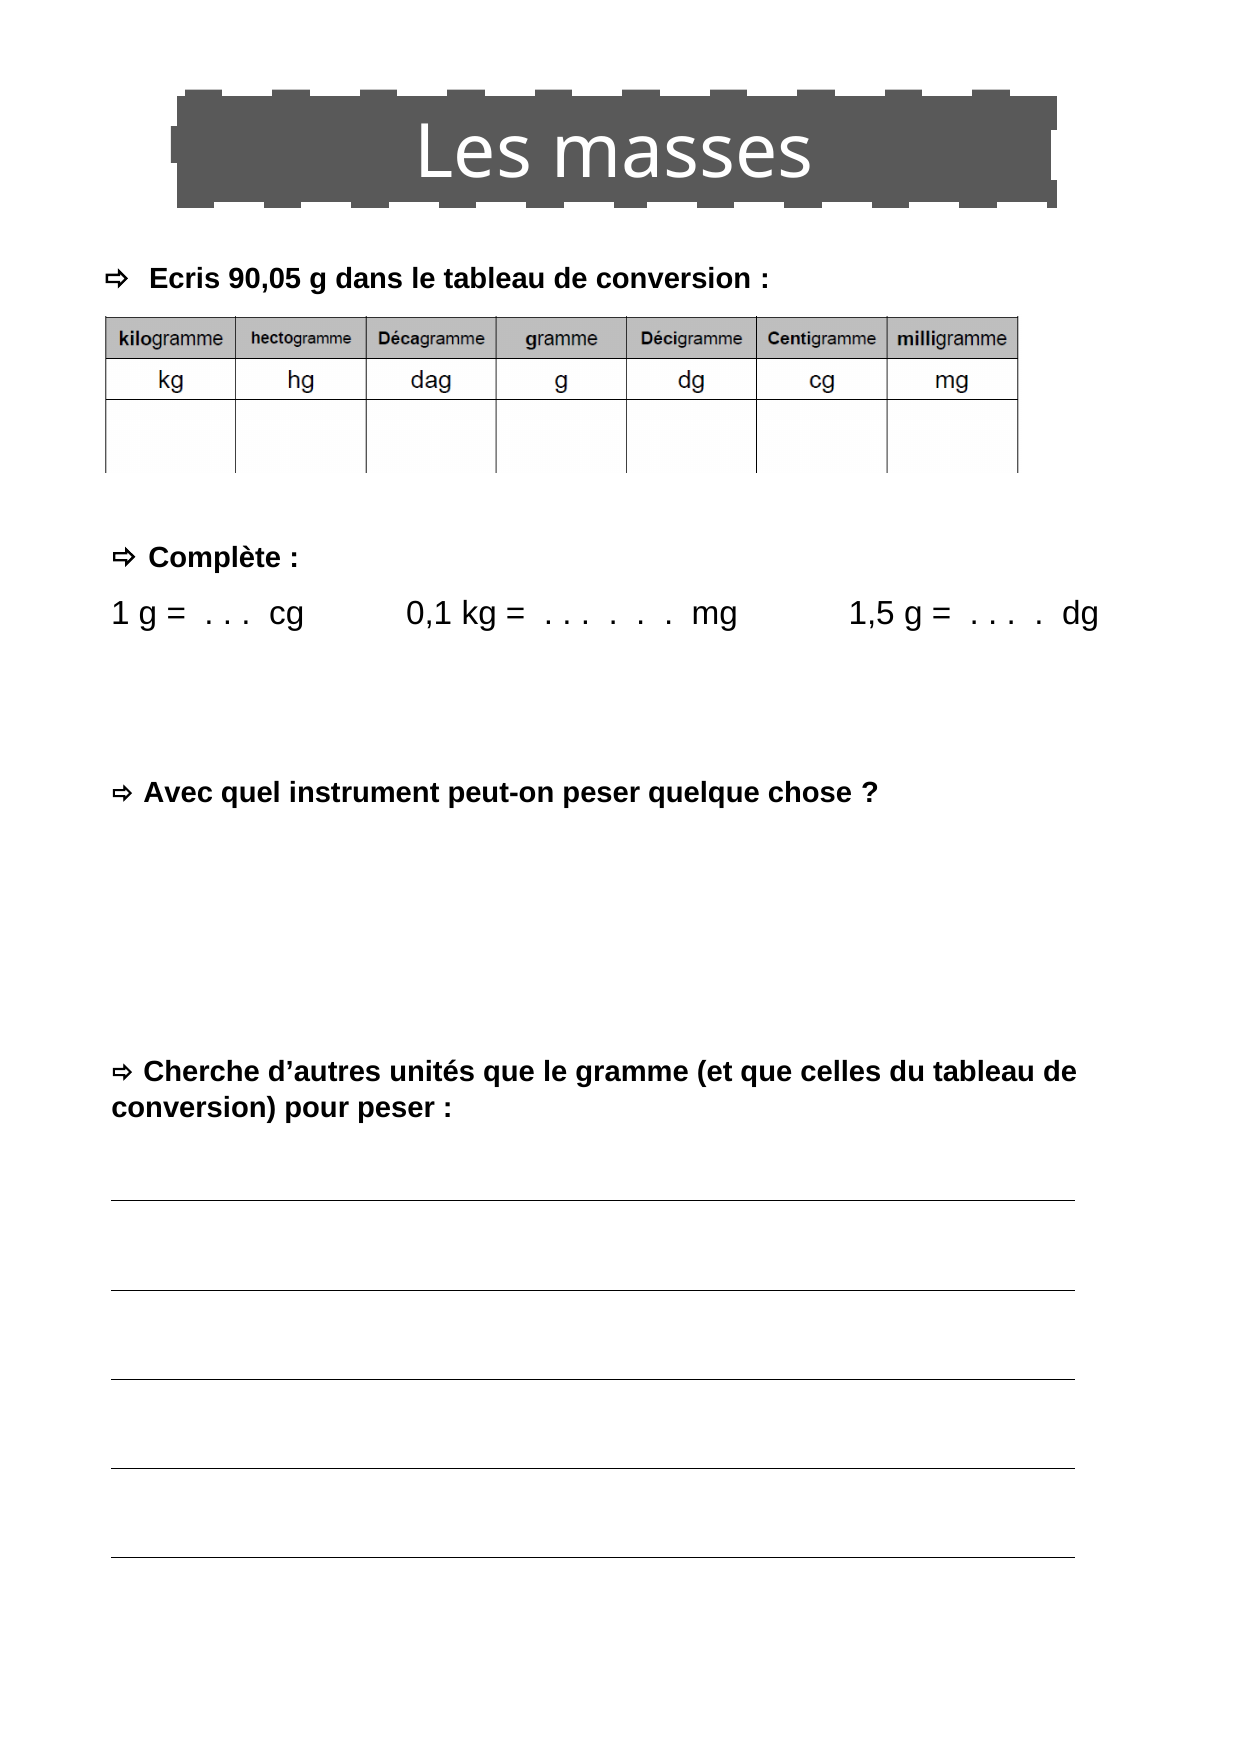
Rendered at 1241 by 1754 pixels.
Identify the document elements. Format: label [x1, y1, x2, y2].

picture [103, 314, 1022, 473]
